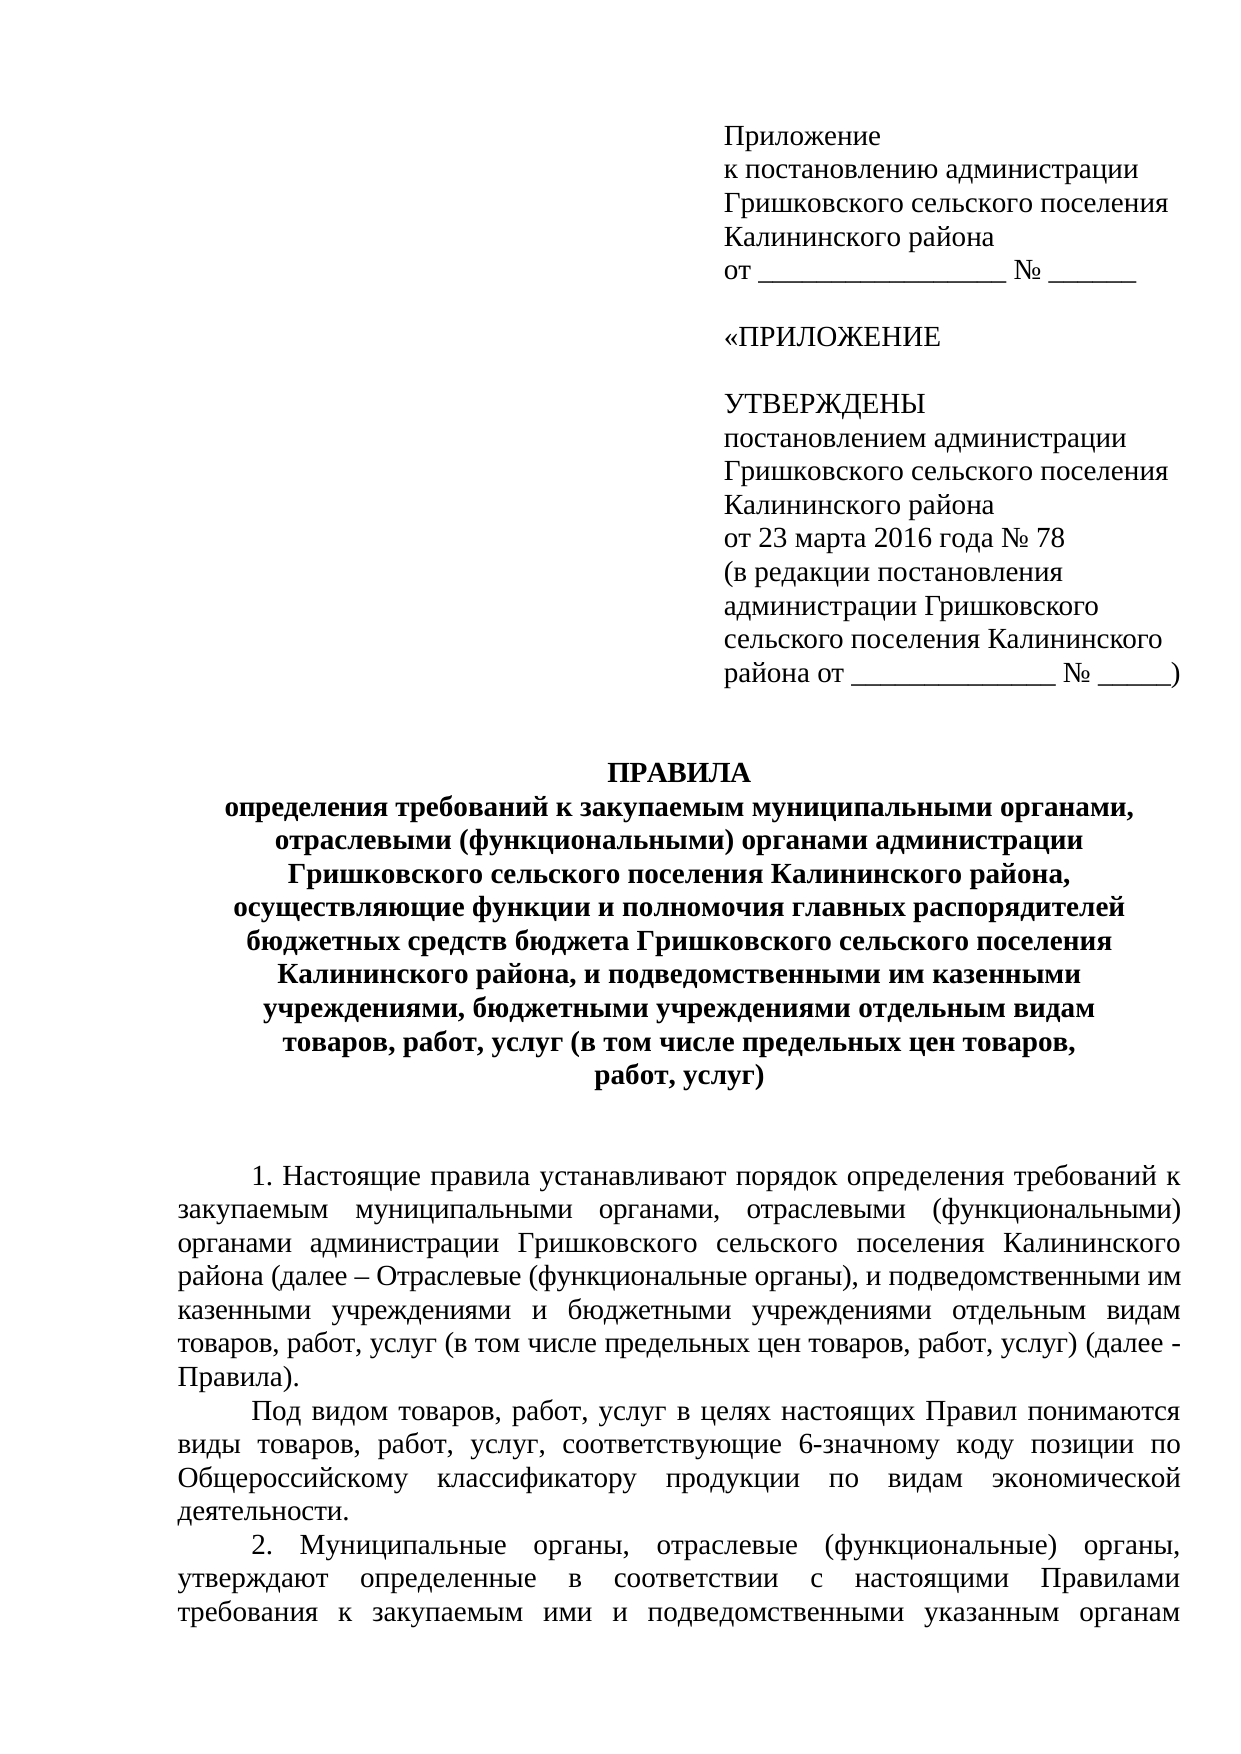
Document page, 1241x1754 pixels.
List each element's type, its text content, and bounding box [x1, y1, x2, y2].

text от _________________ № ______ [723, 252, 1181, 286]
text 1. Настоящие правила устанавливают порядок определения требований к закупаемым муниципальными органами, отраслевыми (функциональными) органами администрации Гришковского сельского поселения Калининского района (далее – Отраслевые (функциональные органы), и подведомственными им казенными учреждениями и бюджетными учреждениями отдельным видам товаров, работ, услуг (в том числе предельных цен товаров, работ, услуг) (далее - Правила). [177, 1158, 1181, 1393]
text УТВЕРЖДЕНЫ [723, 386, 1181, 420]
text определения требований к закупаемым муниципальными органами, отраслевыми (функциональными) органами администрации Гришковского сельского поселения Калининского района, осуществляющие функции и полномочия главных распорядителей бюджетных средств бюджета Гришковского сельского поселения Калининского района, и подведомственными им казенными учреждениями, бюджетными учреждениями отдельным видам [177, 789, 1181, 1024]
text товаров, работ, услуг (в том числе предельных цен товаров, [177, 1024, 1181, 1057]
text от 23 марта 2016 года № 78 [723, 521, 1181, 554]
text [177, 1527, 1181, 1627]
text «ПРИЛОЖЕНИЕ [723, 319, 1181, 353]
text (в редакции постановления администрации Гришковского сельского поселения Калининского района от ______________ № _____) [723, 554, 1181, 688]
text Гришковского сельского поселения Калининского района [723, 453, 1181, 521]
text Под видом товаров, работ, услуг в целях настоящих Правил понимаются виды товаров, работ, услуг, соответствующие 6-значному коду позиции по Общероссийскому классификатору продукции по видам экономической деятельности. [177, 1393, 1181, 1527]
text работ, услуг) [177, 1057, 1181, 1091]
text Приложение [723, 118, 1181, 152]
text Калининского района [723, 219, 1181, 252]
text постановлением администрации [723, 420, 1181, 453]
text Гришковского сельского поселения [723, 185, 1181, 219]
text ПРАВИЛА [177, 755, 1181, 789]
text к постановлению администрации [723, 152, 1181, 185]
